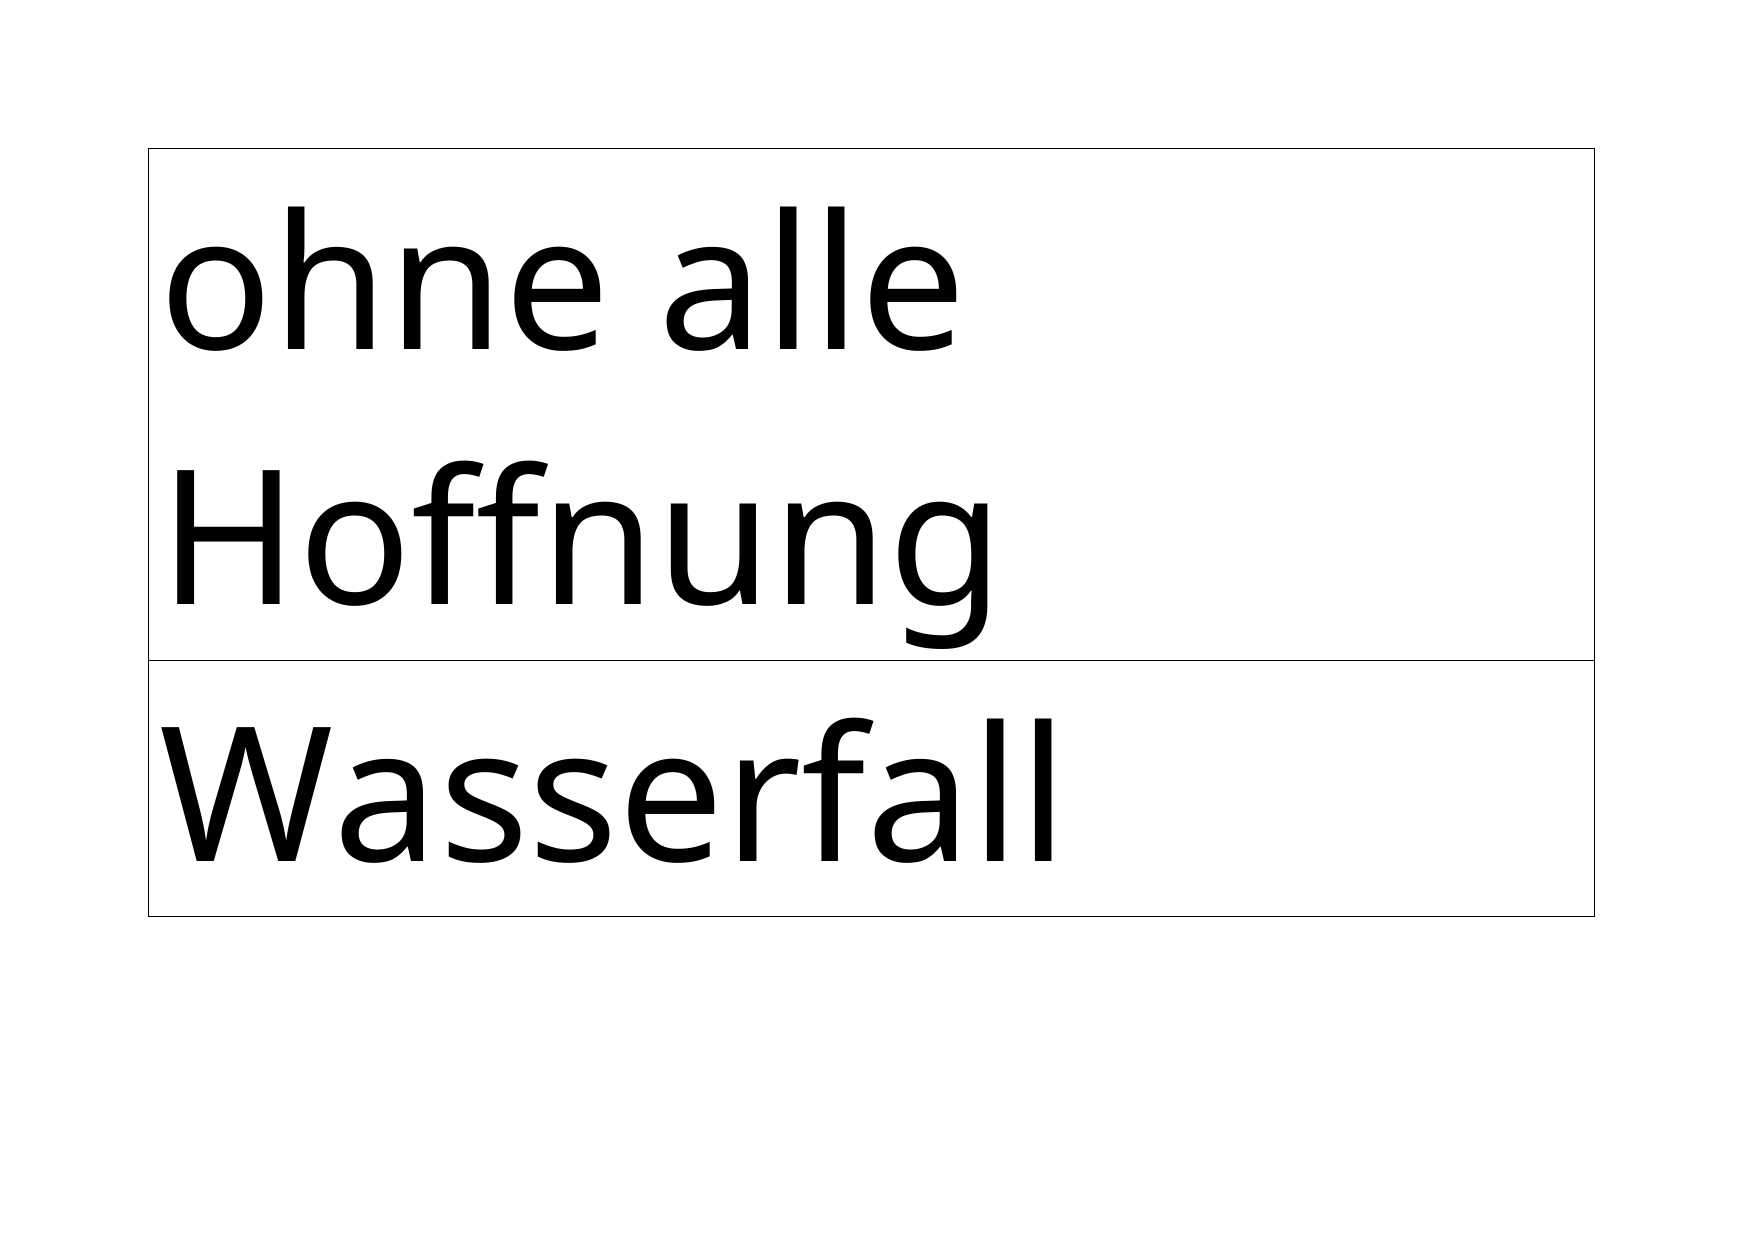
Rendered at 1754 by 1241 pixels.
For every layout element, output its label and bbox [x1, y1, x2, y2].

table_cell [149, 149, 1594, 659]
table_cell [149, 661, 1594, 916]
